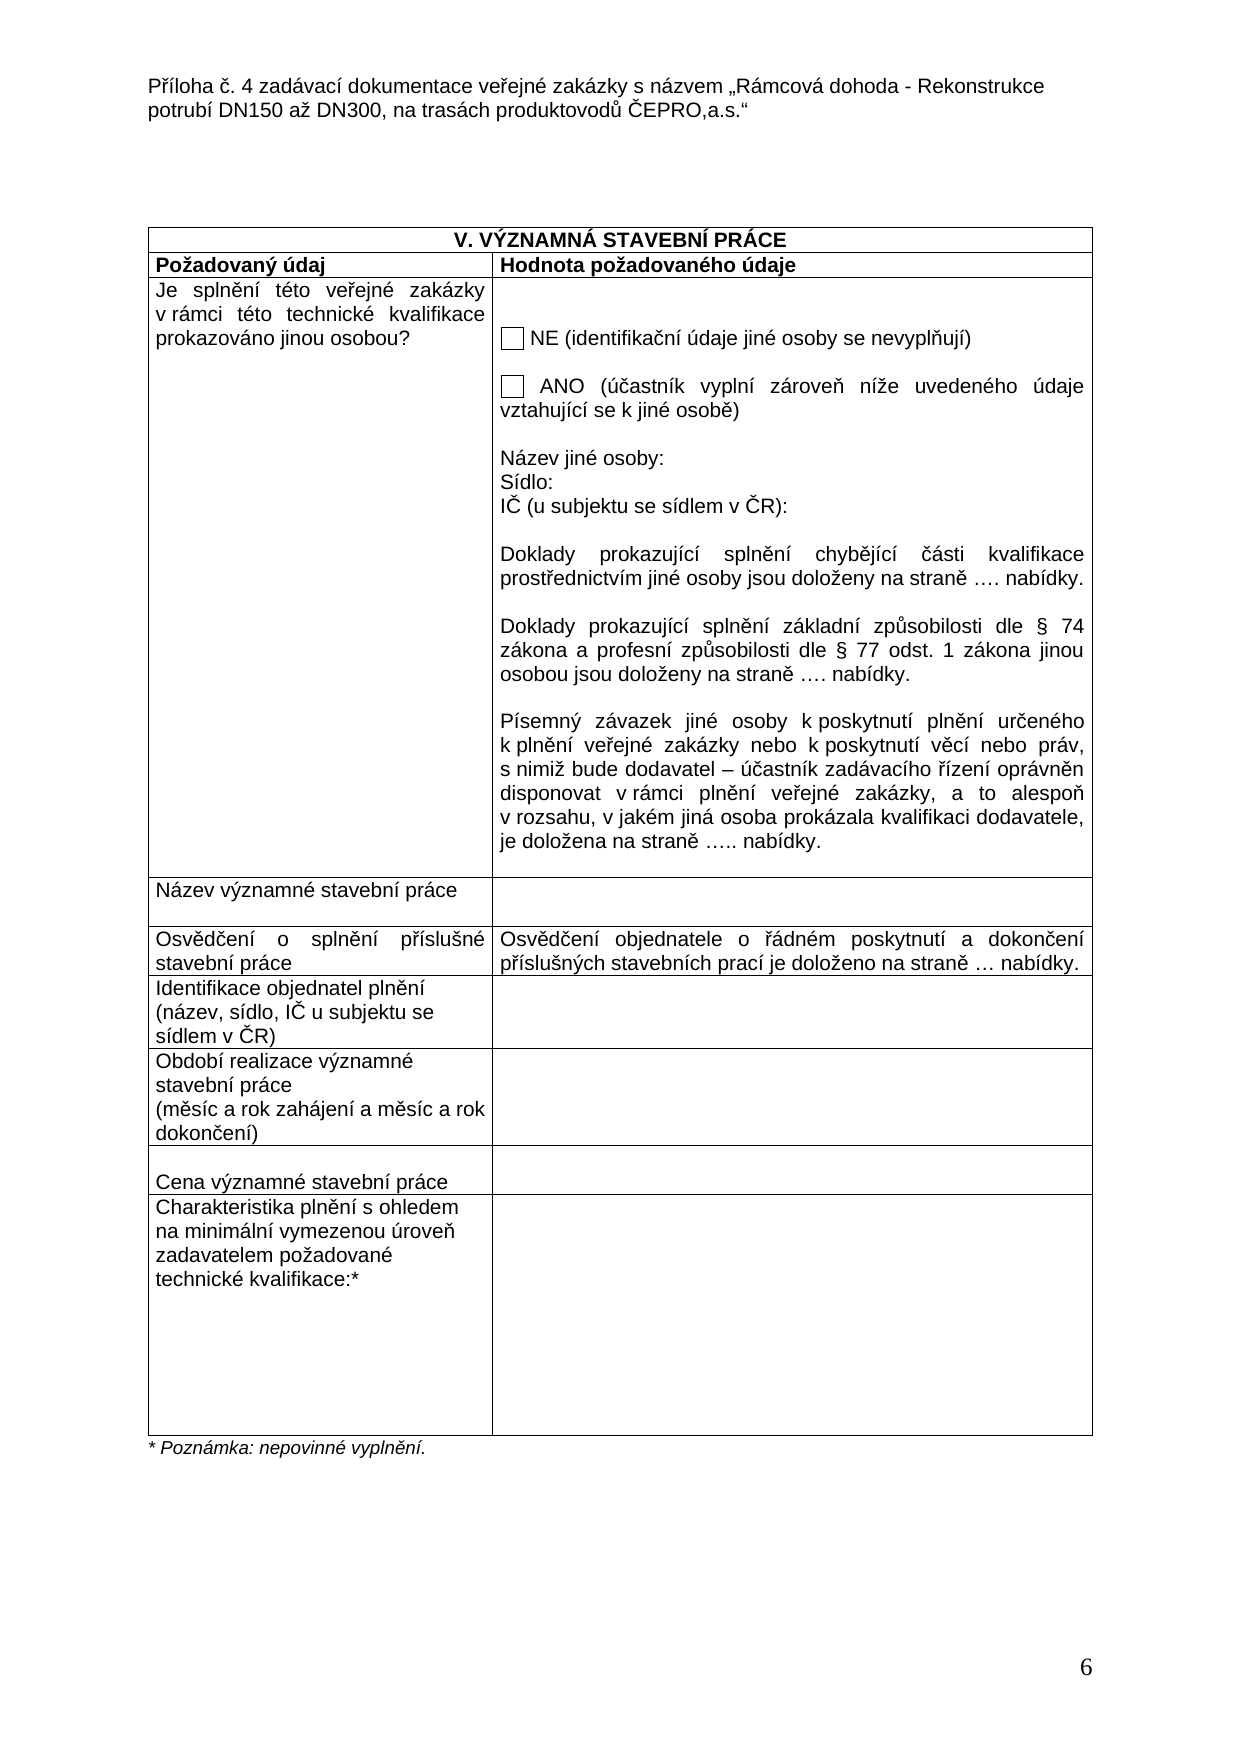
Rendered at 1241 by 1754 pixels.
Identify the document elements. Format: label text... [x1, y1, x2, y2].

table_header V. významná STAVEBNÍ PRÁCE [149, 228, 1092, 252]
table_cell Období realizace významné stavební práce (měsíc a rok zahájení a měsíc a rok dokončení) [149, 1049, 492, 1145]
table_cell Hodnota požadovaného údaje [493, 253, 1092, 277]
table_cell NE (identifikační údaje jiné osoby se nevyplňují) ANO (účastník vyplní zároveň níže uvedeného údaje vztahující se k jiné osobě) Název jiné osoby: Sídlo: IČ (u subjektu se sídlem v ČR): Doklady prokazující splnění chybějící části kvalifikace prostřednictvím jiné osoby jsou doloženy na straně …. nabídky. Doklady prokazující splnění základní způsobilosti dle § 74 zákona a profesní způsobilosti dle § 77 odst. 1 zákona jinou osobou jsou doloženy na straně …. nabídky. Písemný závazek jiné osoby k poskytnutí plnění určeného k plnění veřejné zakázky nebo k poskytnutí věcí nebo práv, s nimiž bude dodavatel – účastník zadávacího řízení oprávněn disponovat v rámci plnění veřejné zakázky, a to alespoň v rozsahu, v jakém jiná osoba prokázala kvalifikaci dodavatele, je doložena na straně ….. nabídky. [493, 278, 1092, 877]
table_cell [493, 1146, 1092, 1194]
table_cell Identifikace objednatel plnění (název, sídlo, IČ u subjektu se sídlem v ČR) [149, 976, 492, 1048]
table_cell Název významné stavební práce [149, 878, 492, 926]
table_cell [493, 976, 1092, 1048]
table_cell [493, 1049, 1092, 1145]
table_cell Cena významné stavební práce [149, 1146, 492, 1194]
table_cell Osvědčení objednatele o řádném poskytnutí a dokončení příslušných stavebních prací je doloženo na straně … nabídky. [493, 927, 1092, 975]
table_cell Požadovaný údaj [149, 253, 492, 277]
table_cell Je splnění této veřejné zakázky v rámci této technické kvalifikace prokazováno jinou osobou? [149, 278, 492, 877]
table_cell [493, 1195, 1092, 1435]
table_cell Charakteristika plnění s ohledem na minimální vymezenou úroveň zadavatelem požadované technické kvalifikace:* [149, 1195, 492, 1435]
text * Poznámka: nepovinné vyplnění. [148, 1436, 1093, 1458]
table_cell Osvědčení o splnění příslušné stavební práce [149, 927, 492, 975]
table_cell [493, 878, 1092, 926]
